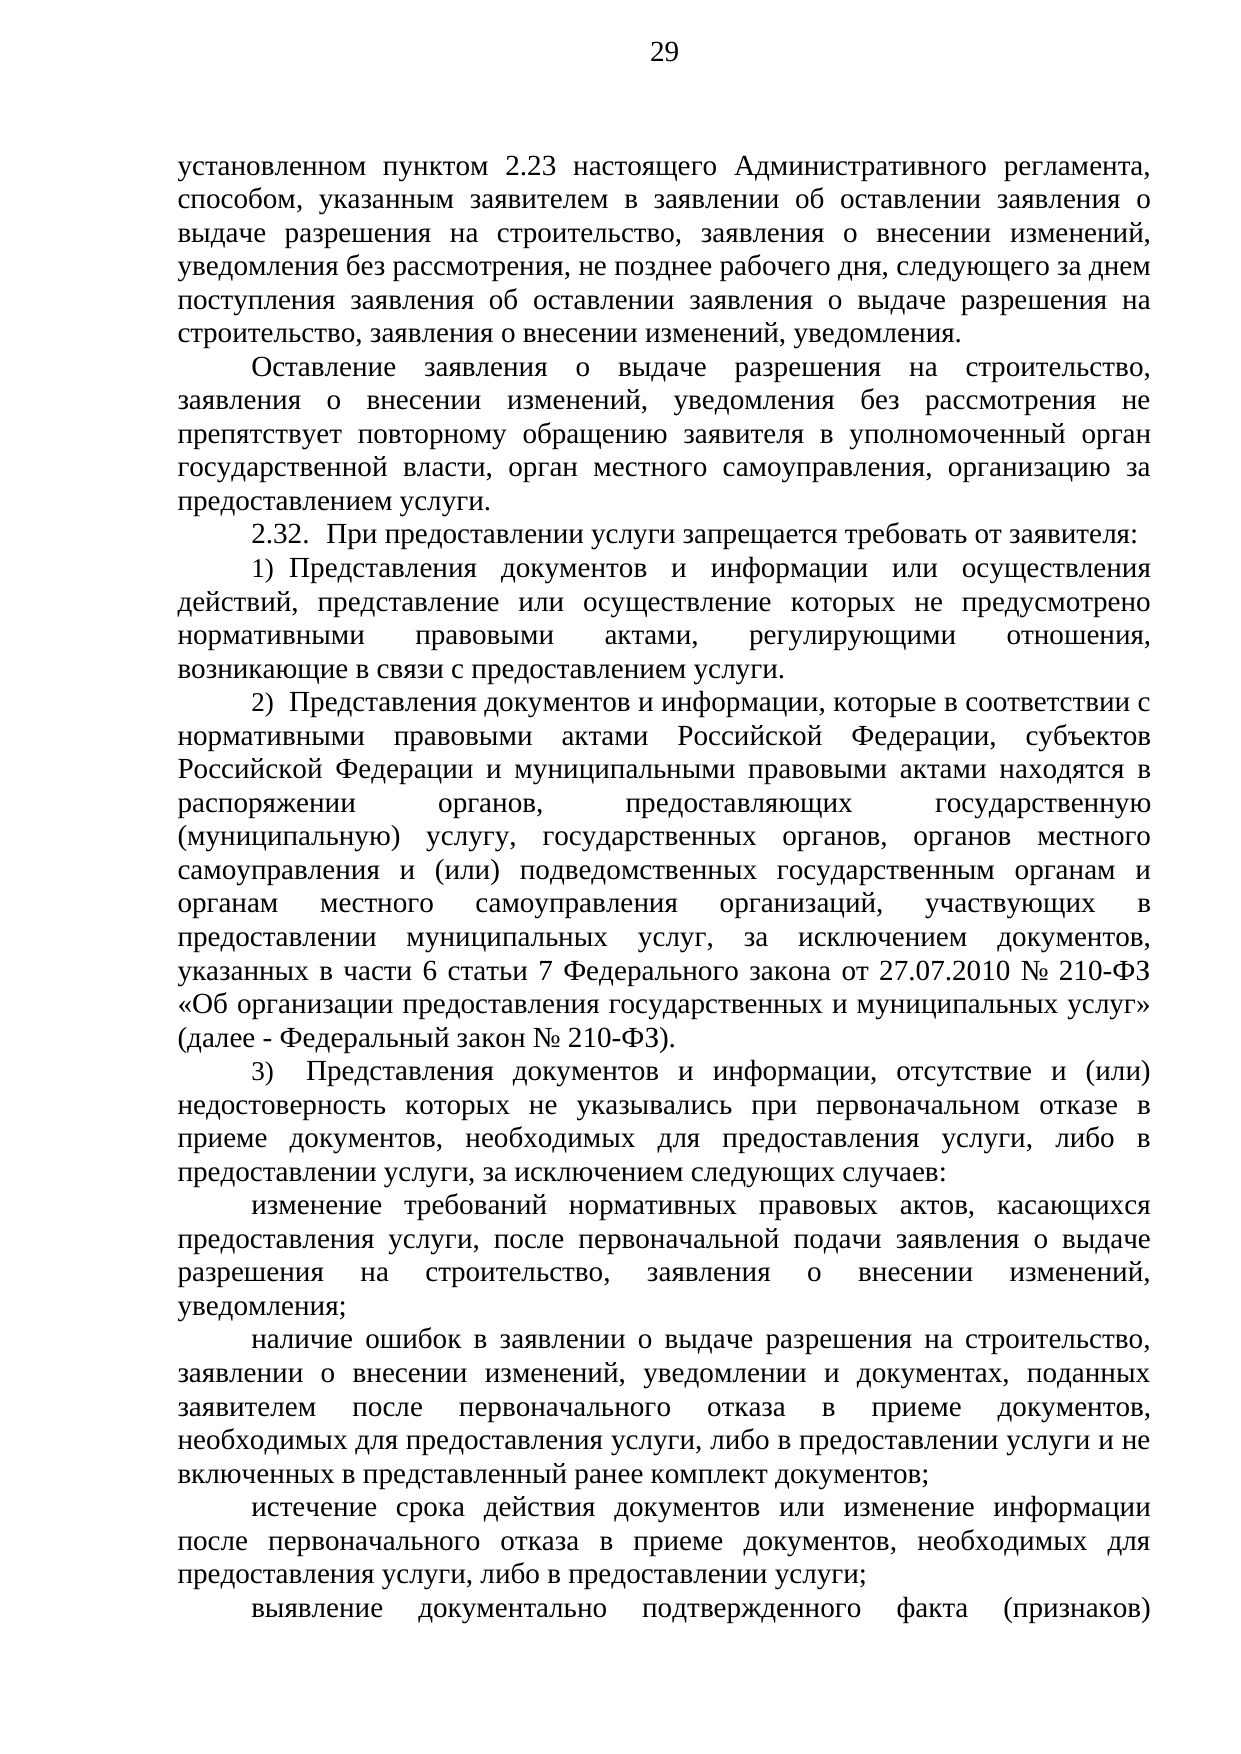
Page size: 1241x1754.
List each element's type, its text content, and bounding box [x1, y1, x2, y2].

list При предоставлении услуги запрещается требовать от заявителя: [177, 517, 1152, 550]
list Представления документов и информации, отсутствие и (или) недостоверность которых не указывались при первоначальном отказе в приеме документов, необходимых для предоставления услуги, либо в предоставлении услуги, за исключением следующих случаев: [177, 1053, 1152, 1187]
text Оставление заявления о выдаче разрешения на строительство, заявления о внесении изменений, уведомления без рассмотрения не препятствует повторному обращению заявителя в уполномоченный орган государственной власти, орган местного самоуправления, организацию за предоставлением услуги. [177, 349, 1152, 517]
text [177, 148, 1152, 349]
list Представления документов и информации или осуществления действий, представление или осуществление которых не предусмотрено нормативными правовыми актами, регулирующими отношения, возникающие в связи с предоставлением услуги. [177, 550, 1152, 684]
text изменение требований нормативных правовых актов, касающихся предоставления услуги, после первоначальной подачи заявления о выдаче разрешения на строительство, заявления о внесении изменений, уведомления; [177, 1187, 1152, 1322]
list Представления документов и информации, которые в соответствии с нормативными правовыми актами Российской Федерации, субъектов Российской Федерации и муниципальными правовыми актами находятся в распоряжении органов, предоставляющих государственную (муниципальную) услугу, государственных органов, органов местного самоуправления и (или) подведомственных государственным органам и органам местного самоуправления организаций, участвующих в предоставлении муниципальных услуг, за исключением документов, указанных в части 6 статьи 7 Федерального закона от 27.07.2010 № 210-ФЗ «Об организации предоставления государственных и муниципальных услуг» (далее - Федеральный закон № 210-ФЗ). [177, 684, 1152, 1053]
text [177, 1590, 1152, 1623]
text истечение срока действия документов или изменение информации после первоначального отказа в приеме документов, необходимых для предоставления услуги, либо в предоставлении услуги; [177, 1489, 1152, 1590]
text наличие ошибок в заявлении о выдаче разрешения на строительство, заявлении о внесении изменений, уведомлении и документах, поданных заявителем после первоначального отказа в приеме документов, необходимых для предоставления услуги, либо в предоставлении услуги и не включенных в представленный ранее комплект документов; [177, 1322, 1152, 1489]
